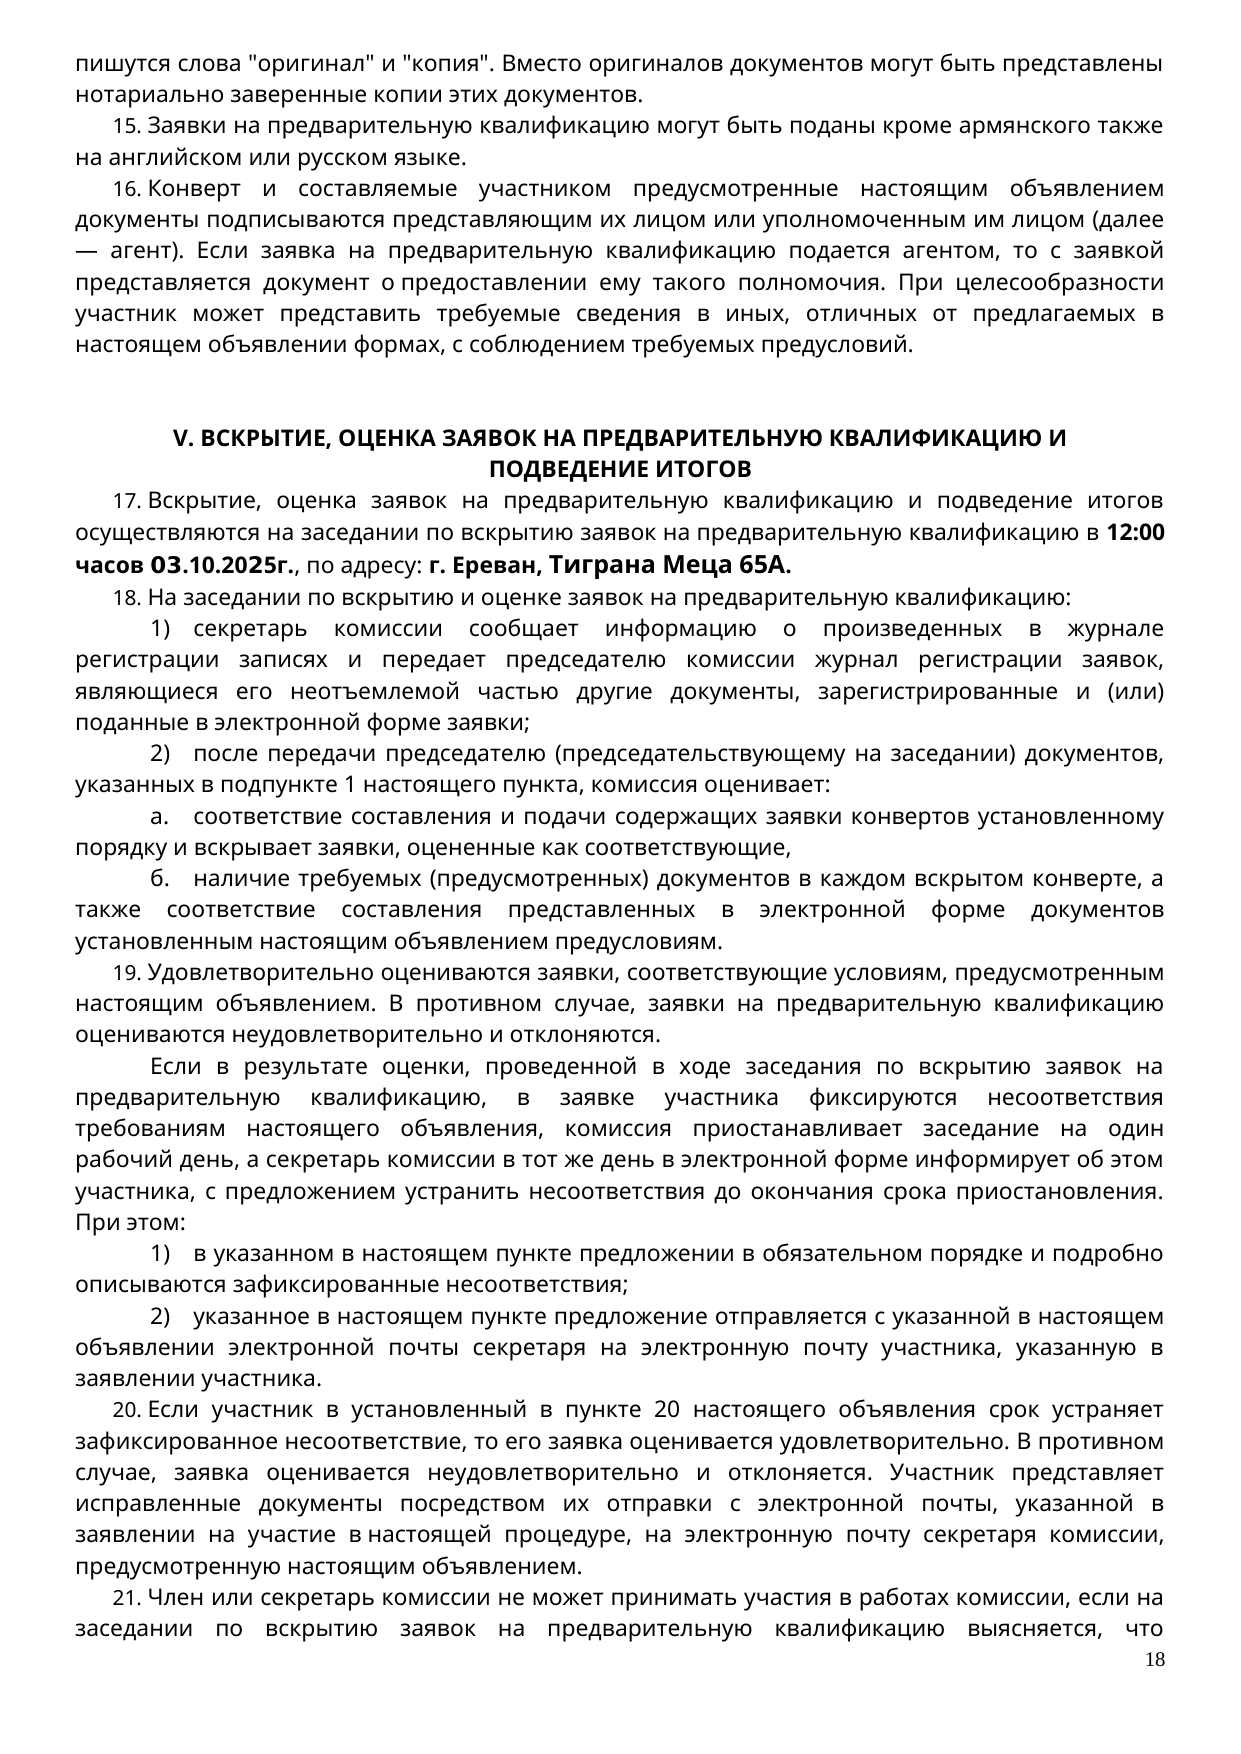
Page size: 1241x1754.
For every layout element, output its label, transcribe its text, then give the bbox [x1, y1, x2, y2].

list Заявки на предварительную квалификацию могут быть поданы кроме армянского также на английском или русском языке. [75, 109, 1165, 172]
text 2) после передачи председателю (председательствующему на заседании) документов, указанных в подпункте 1 настоящего пункта, комиссия оценивает: [75, 737, 1165, 800]
text б. наличие требуемых (предусмотренных) документов в каждом вскрытом конверте, а также соответствие составления представленных в электронной форме документов установленным настоящим объявлением предусловиям. [75, 862, 1165, 956]
text V. ВСКРЫТИЕ, ОЦЕНКА ЗАЯВОК НА ПРЕДВАРИТЕЛЬНУЮ КВАЛИФИКАЦИЮ И ПОДВЕДЕНИЕ ИТОГОВ [134, 422, 1106, 484]
list Удовлетворительно оцениваются заявки, соответствующие условиям, предусмотренным настоящим объявлением. В противном случае, заявки на предварительную квалификацию оцениваются неудовлетворительно и отклоняются. [75, 956, 1165, 1050]
text 1) секретарь комиссии сообщает информацию о произведенных в журнале регистрации записях и передает председателю комиссии журнал регистрации заявок, являющиеся его неотъемлемой частью другие документы, зарегистрированные и (или) поданные в электронной форме заявки; [75, 612, 1165, 737]
list Вскрытие, оценка заявок на предварительную квалификацию и подведение итогов осуществляются на заседании по вскрытию заявок на предварительную квалификацию в 12:00 часов 03.10.2025г., по адресу: г. Ереван, Тиграна Меца 65А. [75, 484, 1165, 581]
text 1) в указанном в настоящем пункте предложении в обязательном порядке и подробно описываются зафиксированные несоответствия; [75, 1237, 1165, 1300]
list Если участник в установленный в пункте 20 настоящего объявления срок устраняет зафиксированное несоответствие, то его заявка оценивается удовлетворительно. В противном случае, заявка оценивается неудовлетворительно и отклоняется. Участник представляет исправленные документы посредством их отправки с электронной почты, указанной в заявлении на участие в настоящей процедуре, на электронную почту секретаря комиссии, предусмотренную настоящим объявлением. [75, 1393, 1165, 1581]
list Конверт и составляемые участником предусмотренные настоящим объявлением документы подписываются представляющим их лицом или уполномоченным им лицом (далее — агент). Если заявка на предварительную квалификацию подается агентом, то с заявкой представляется документ о предоставлении ему такого полномочия. При целесообразности участник может представить требуемые сведения в иных, отличных от предлагаемых в настоящем объявлении формах, с соблюдением требуемых предусловий. [75, 172, 1165, 359]
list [75, 1581, 1165, 1643]
text а. соответствие составления и подачи содержащих заявки конвертов установленному порядку и вскрывает заявки, оцененные как соответствующие, [75, 800, 1165, 862]
list На заседании по вскрытию и оценке заявок на предварительную квалификацию: [75, 581, 1165, 612]
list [75, 47, 1165, 109]
text Если в результате оценки, проведенной в ходе заседания по вскрытию заявок на предварительную квалификацию, в заявке участника фиксируются несоответствия требованиям настоящего объявления, комиссия приостанавливает заседание на один рабочий день, а секретарь комиссии в тот же день в электронной форме информирует об этом участника, с предложением устранить несоответствия до окончания срока приостановления. При этом: [75, 1050, 1165, 1237]
text 2) указанное в настоящем пункте предложение отправляется с указанной в настоящем объявлении электронной почты секретаря на электронную почту участника, указанную в заявлении участника. [75, 1300, 1165, 1393]
